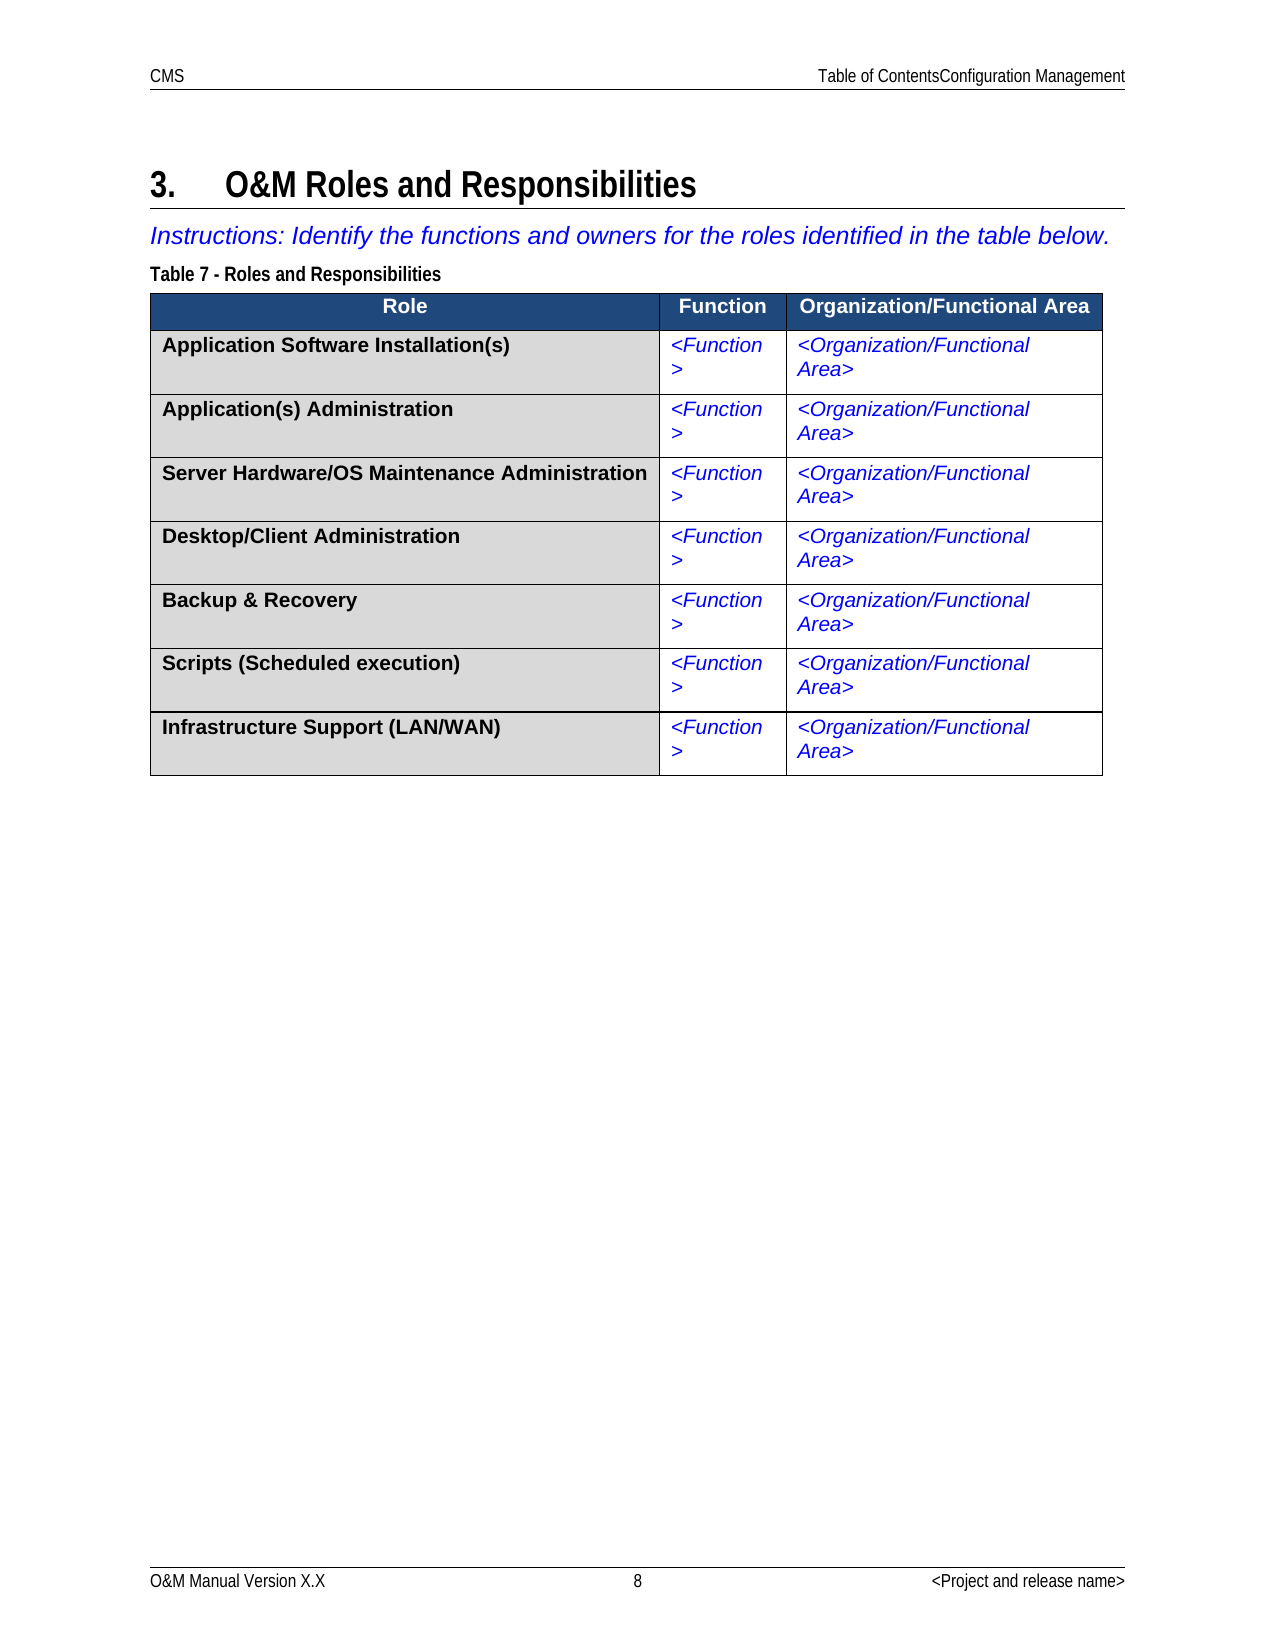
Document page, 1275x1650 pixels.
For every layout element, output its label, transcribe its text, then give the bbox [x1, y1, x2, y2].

table_cell <Function> [660, 331, 786, 394]
table_cell <Organization/Functional Area> [787, 522, 1102, 584]
table_cell Backup & Recovery [151, 585, 659, 648]
table_header Function [660, 294, 786, 330]
table_cell <Function> [660, 522, 786, 584]
table_cell <Organization/Functional Area> [787, 585, 1102, 648]
table_cell <Organization/Functional Area> [787, 395, 1102, 457]
table_cell <Function> [660, 585, 786, 648]
table_cell Scripts (Scheduled execution) [151, 649, 659, 711]
table_cell <Organization/Functional Area> [787, 649, 1102, 711]
table_cell Infrastructure Support (LAN/WAN) [151, 713, 659, 775]
table_cell <Function> [660, 395, 786, 457]
table_cell <Organization/Functional Area> [787, 713, 1102, 775]
table_cell <Function> [660, 649, 786, 711]
table_cell Server Hardware/OS Maintenance Administration [151, 458, 659, 521]
table_cell <Organization/Functional Area> [787, 331, 1102, 394]
table_cell <Function> [660, 713, 786, 775]
table_cell Desktop/Client Administration [151, 522, 659, 584]
table_header Organization/Functional Area [787, 294, 1102, 330]
table_cell <Organization/Functional Area> [787, 458, 1102, 521]
table_cell <Function> [660, 458, 786, 521]
table_header Role [151, 294, 659, 330]
table_cell Application Software Installation(s) [151, 331, 659, 394]
table_cell Application(s) Administration [151, 395, 659, 457]
text Instructions: Identify the functions and owners for the roles identified in the table below. [150, 221, 1125, 250]
subtitle O&M Roles and Responsibilities [150, 162, 1125, 208]
